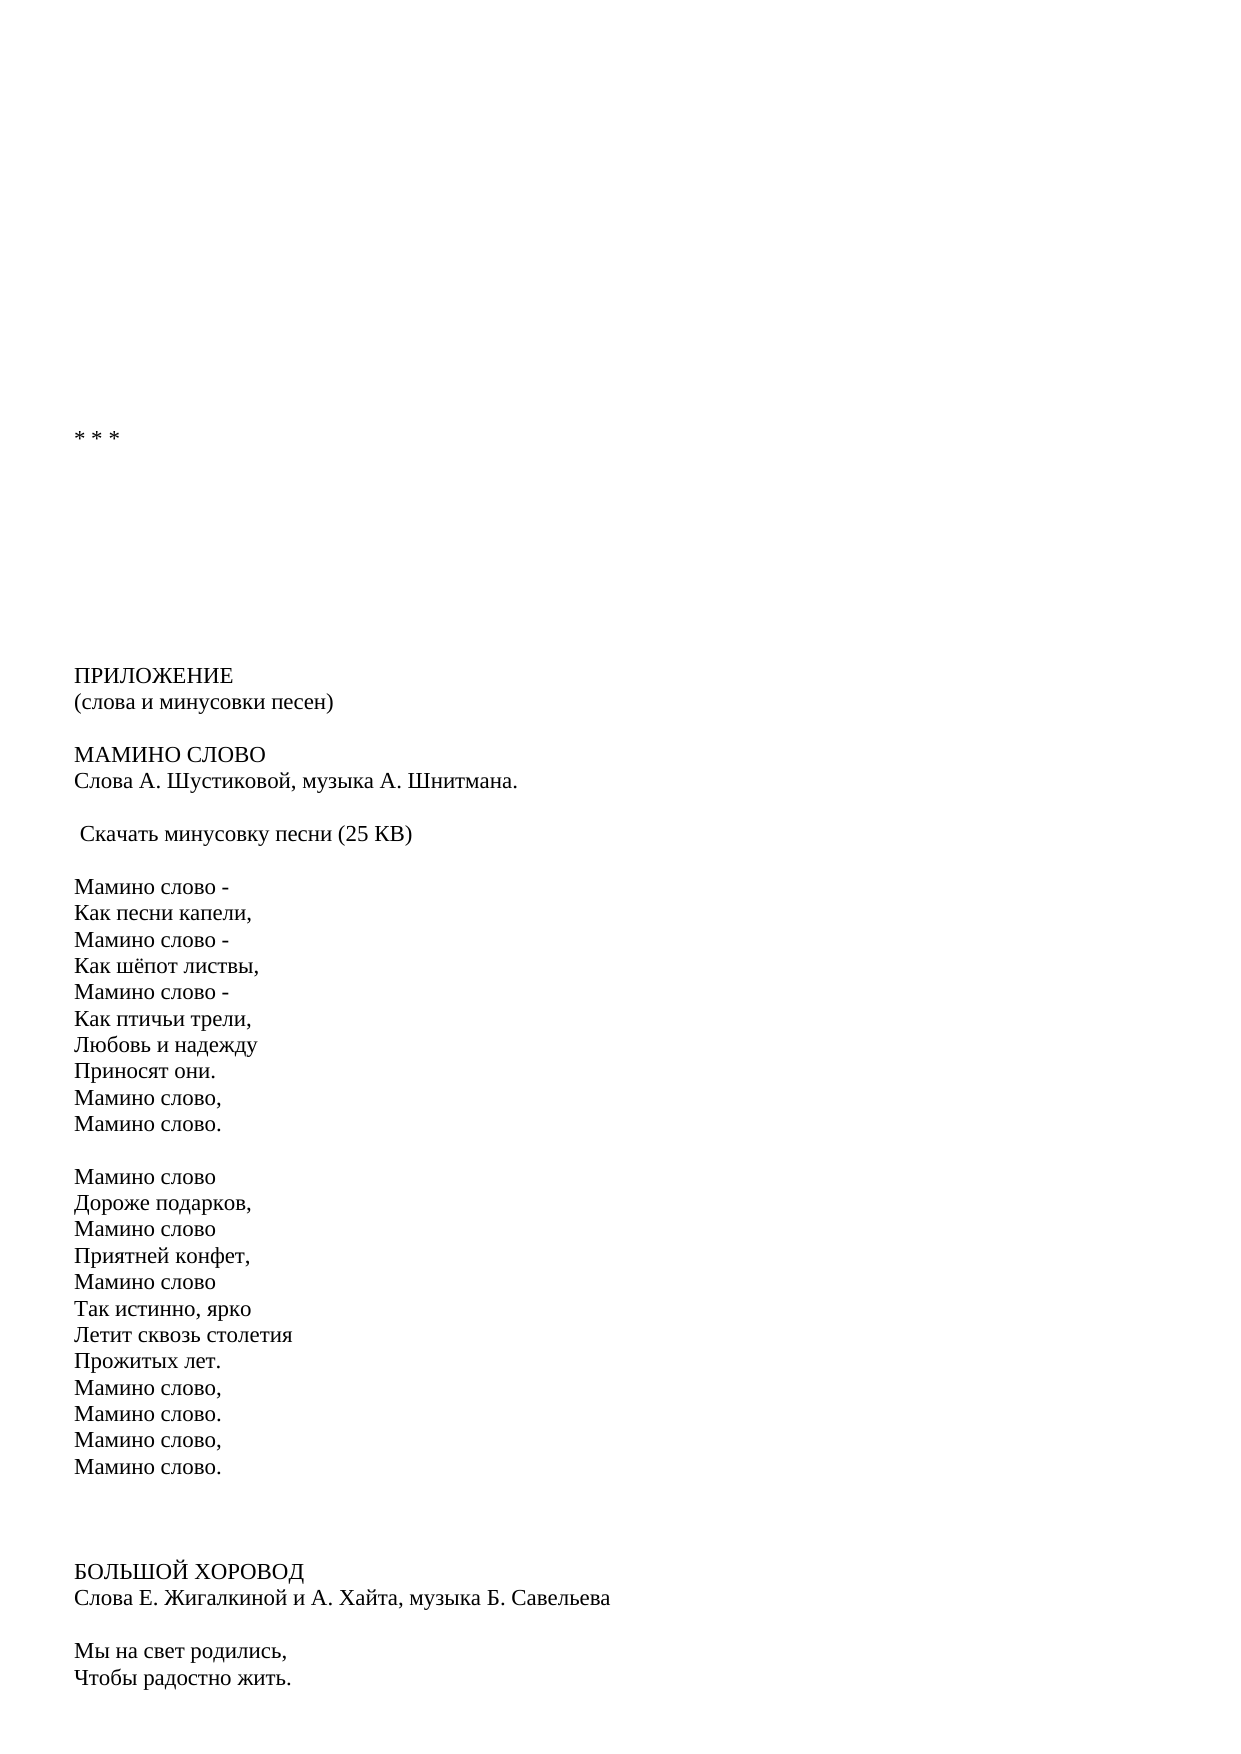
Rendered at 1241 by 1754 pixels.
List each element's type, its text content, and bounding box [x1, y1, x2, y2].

text Слова А. Шустиковой, музыка А. Шнитмана. [74, 767, 1152, 794]
text Приятней конфет, [74, 1242, 1152, 1268]
text Мамино слово - [74, 873, 1152, 899]
text Как шёпот листвы, [74, 952, 1152, 978]
text Мамино слово, [74, 1084, 1152, 1110]
text Приносят они. [74, 1057, 1152, 1084]
text Мамино слово. [74, 1453, 1152, 1479]
text Летит сквозь столетия [74, 1321, 1152, 1347]
text Прожитых лет. [74, 1347, 1152, 1374]
text Скачать минусовку песни (25 КВ) [74, 820, 1152, 847]
text Слова Е. Жигалкиной и А. Хайта, музыка Б. Савельева [74, 1584, 1152, 1611]
text * * * [74, 425, 1152, 451]
text (слова и минусовки песен) [74, 688, 1152, 715]
text Так истинно, ярко [74, 1294, 1152, 1321]
text Как песни капели, [74, 899, 1152, 926]
text Дороже подарков, [74, 1189, 1152, 1216]
text БОЛЬШОЙ ХОРОВОД [74, 1558, 1152, 1584]
text Мамино слово - [74, 978, 1152, 1005]
text МАМИНО СЛОВО [74, 741, 1152, 767]
text Мамино слово [74, 1163, 1152, 1189]
text ПРИЛОЖЕНИЕ [74, 662, 1152, 688]
text Как птичьи трели, [74, 1005, 1152, 1031]
text Любовь и надежду [74, 1031, 1152, 1057]
text Чтобы радостно жить. [74, 1663, 1152, 1690]
text Мамино слово, [74, 1374, 1152, 1400]
text Мамино слово. [74, 1400, 1152, 1426]
text Мамино слово [74, 1216, 1152, 1242]
text Мамино слово [74, 1268, 1152, 1294]
text Мамино слово. [74, 1110, 1152, 1136]
text Мамино слово, [74, 1426, 1152, 1453]
text Мы на свет родились, [74, 1637, 1152, 1663]
text Мамино слово - [74, 926, 1152, 952]
